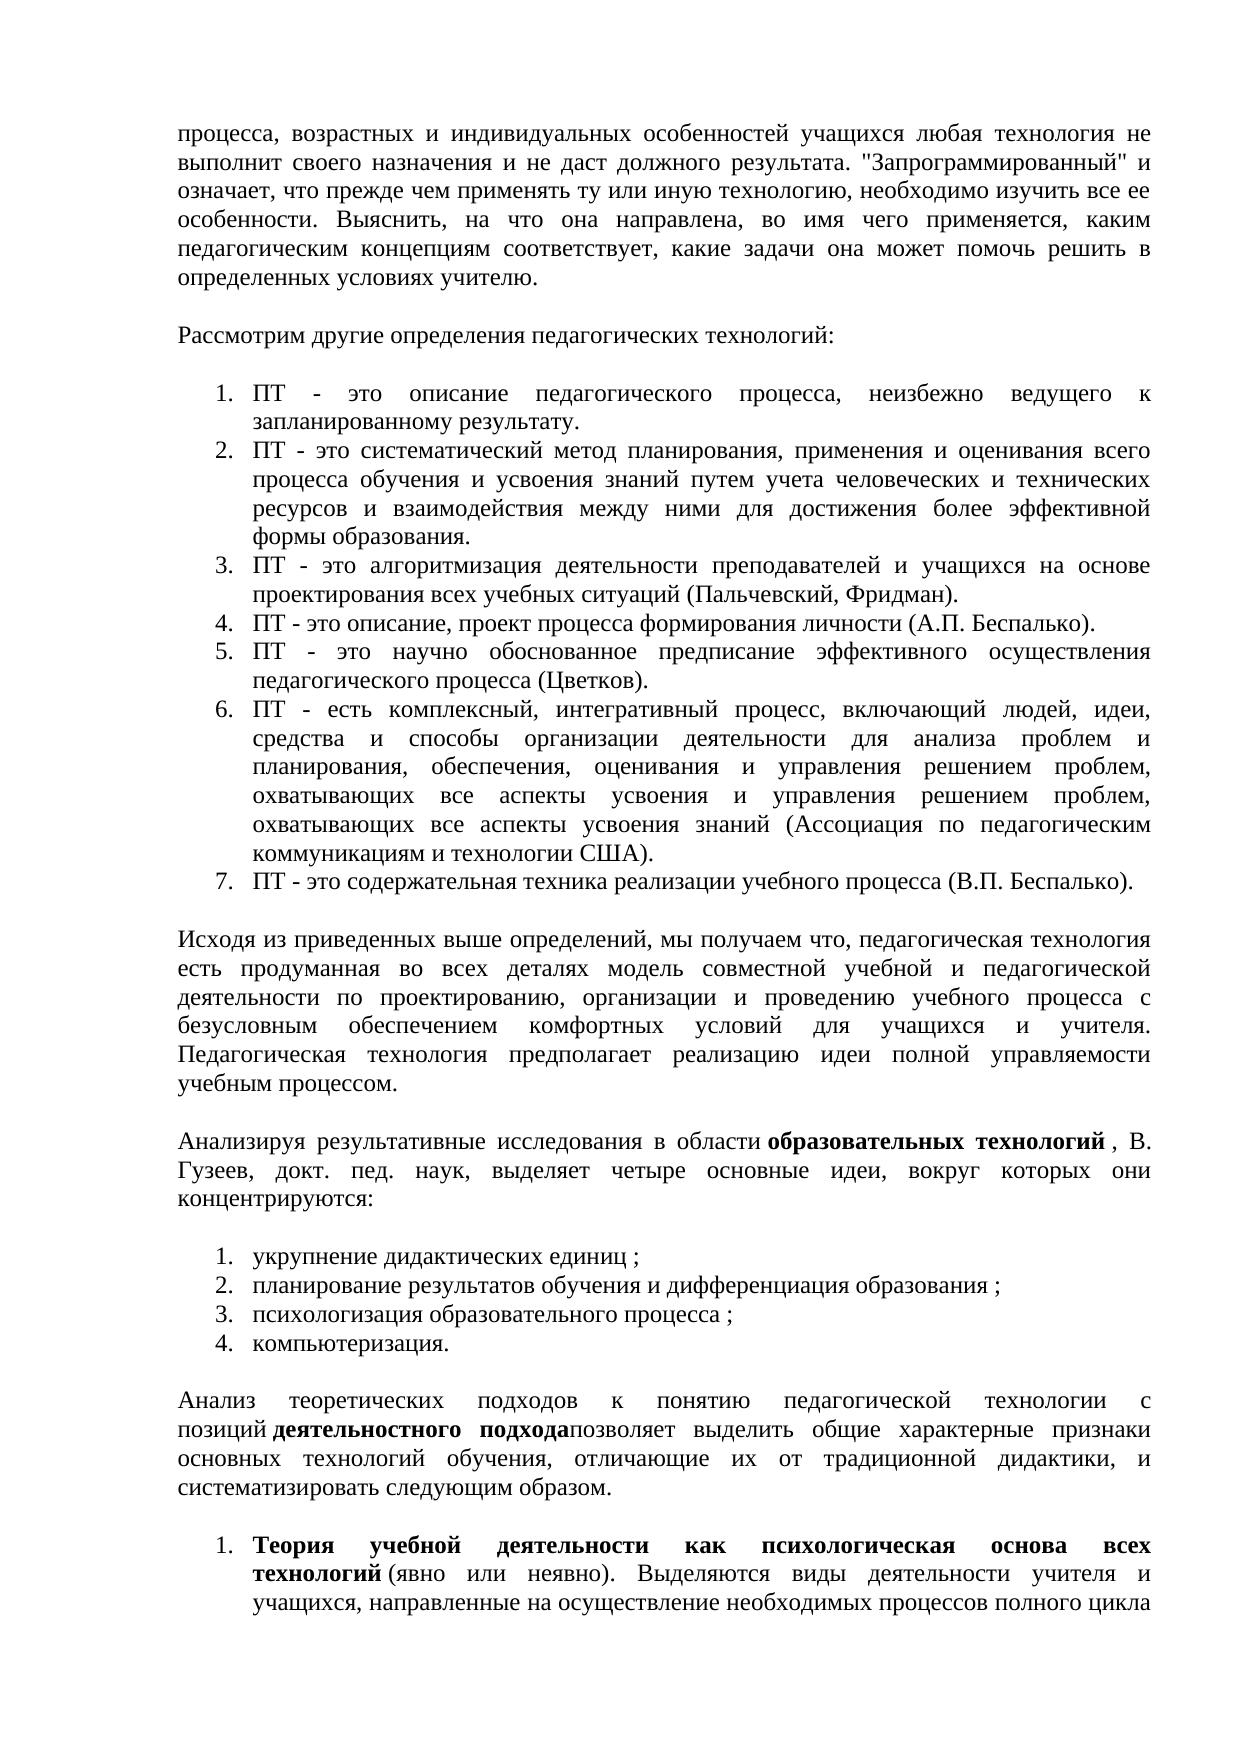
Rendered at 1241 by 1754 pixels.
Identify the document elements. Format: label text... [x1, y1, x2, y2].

list ПТ - это содержательная техника реализации учебного процесса (В.П. Беспалько). [215, 866, 1152, 895]
list ПТ - это алгоритмизация деятельности преподавателей и учащихся на основе проектирования всех учебных ситуаций (Пальчевский, Фридман). [215, 550, 1152, 608]
list ПТ - это систематический метод планирования, применения и оценивания всего процесса обучения и усвоения знаний путем учета человеческих и технических ресурсов и взаимодействия между ними для достижения более эффективной формы образования. [215, 435, 1152, 550]
list укрупнение дидактических единиц ; [215, 1241, 1152, 1270]
list ПТ - это описание, проект процесса формирования личности (А.П. Беспалько). [215, 608, 1152, 636]
list ПТ - это научно обоснованное предписание эффективного осуществления педагогического процесса (Цветков). [215, 636, 1152, 694]
list ПТ - есть комплексный, интегративный процесс, включающий людей, идеи, средства и способы организации деятельности для анализа проблем и планирования, обеспечения, оценивания и управления решением проблем, охватывающих все аспекты усвоения и управления решением проблем, охватывающих все аспекты усвоения знаний (Ассоциация по педагогическим коммуникациям и технологии США). [215, 694, 1152, 866]
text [177, 118, 1152, 291]
list ПТ - это описание педагогического процесса, неизбежно ведущего к запланированному результату. [215, 378, 1152, 435]
text Рассмотрим другие определения педагогических технологий: [177, 320, 1152, 348]
text Анализ теоретических подходов к понятию педагогической технологии с позиций деятельностного подходапозволяет выделить общие характерные признаки основных технологий обучения, отличающие их от традиционной дидактики, и систематизировать следующим образом. [177, 1386, 1152, 1501]
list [215, 1530, 1152, 1616]
list компьютеризация. [215, 1328, 1152, 1356]
text Анализируя результативные исследования в области образовательных технологий , В. Гузеев, докт. пед. наук, выделяет четыре основные идеи, вокруг которых они концентрируются: [177, 1126, 1152, 1212]
list планирование результатов обучения и дифференциация образования ; [215, 1270, 1152, 1299]
list психологизация образовательного процесса ; [215, 1299, 1152, 1328]
text Исходя из приведенных выше определений, мы получаем что, педагогическая технология есть продуманная во всех деталях модель совместной учебной и педагогической деятельности по проектированию, организации и проведению учебного процесса с безусловным обеспечением комфортных условий для учащихся и учителя. Педагогическая технология предполагает реализацию идеи полной управляемости учебным процессом. [177, 924, 1152, 1097]
